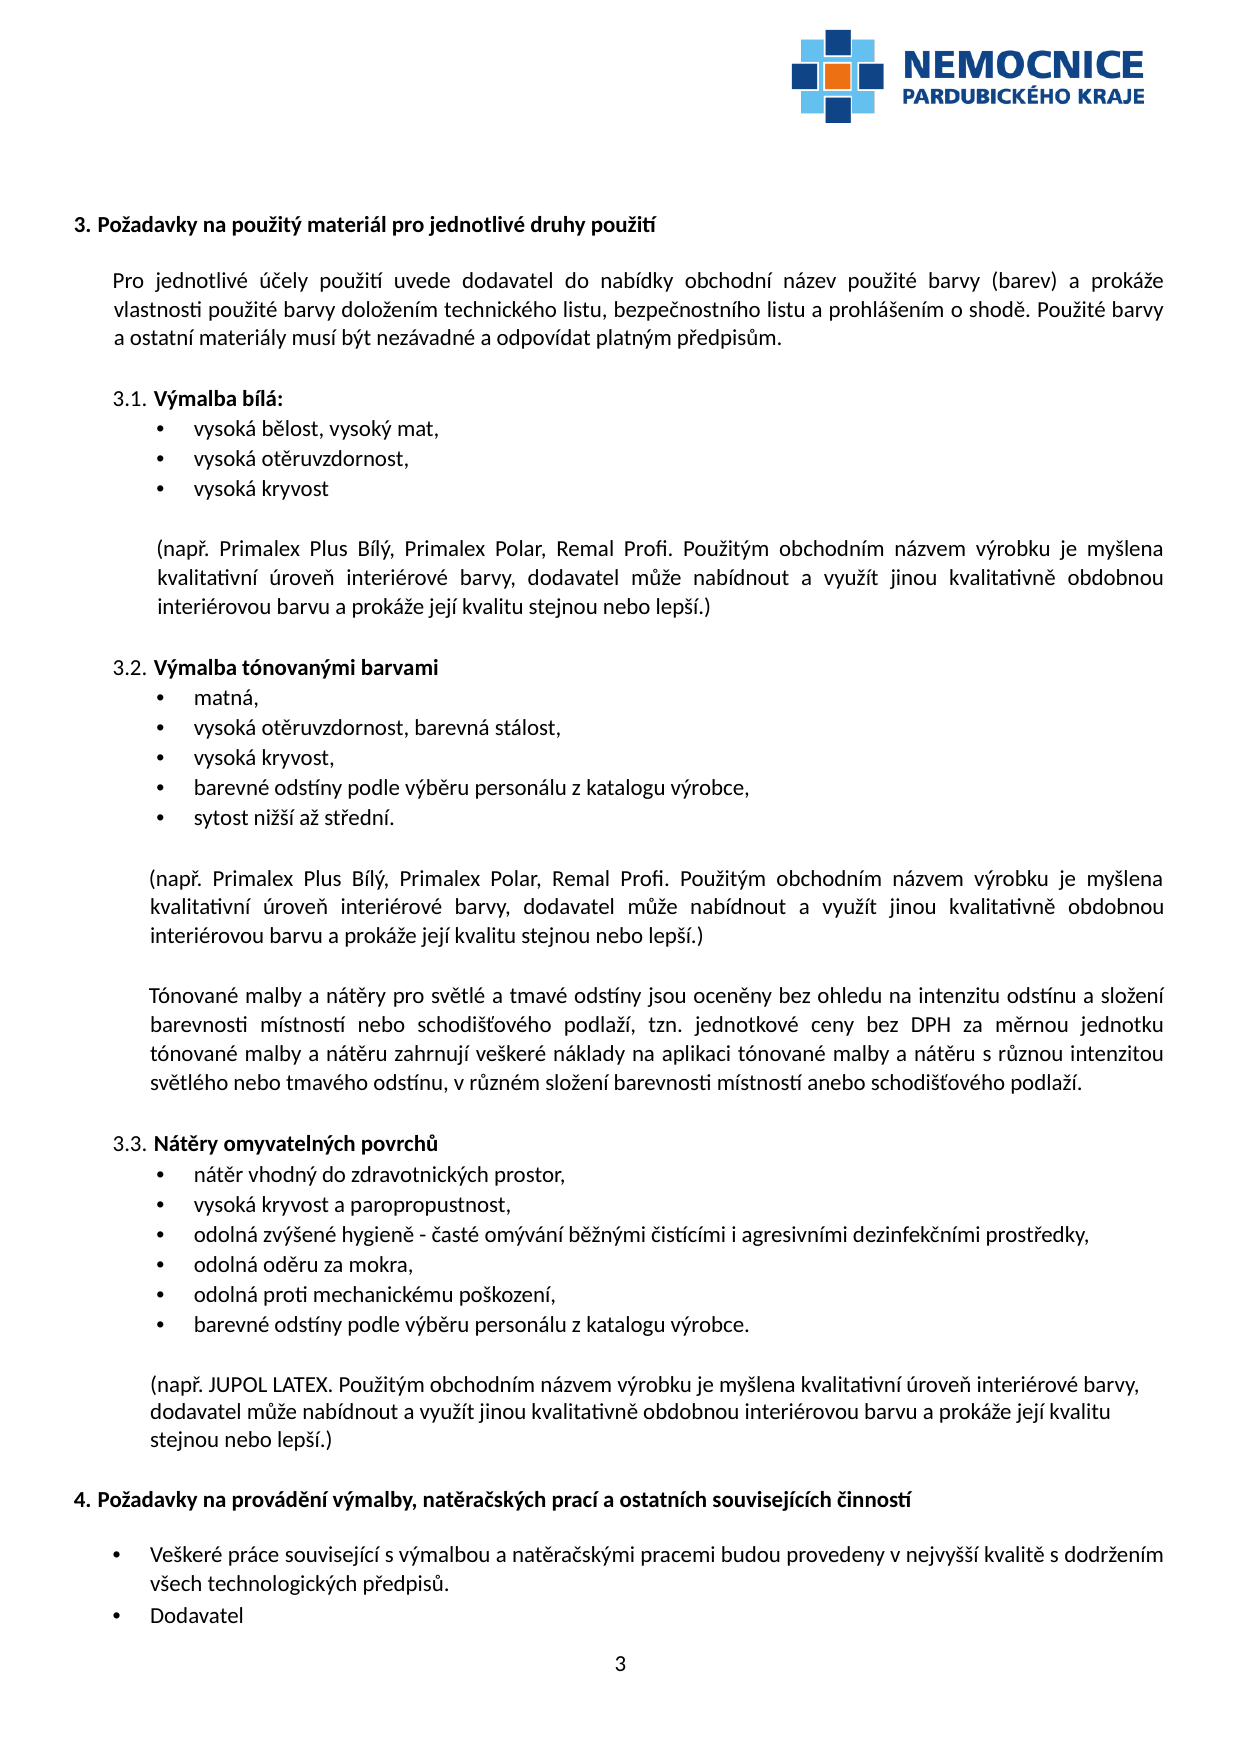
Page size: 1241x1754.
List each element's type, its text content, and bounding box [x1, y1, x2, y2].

list odolná proti mechanickému poškození, [156, 1280, 1166, 1308]
list sytost nižší až střední. [156, 803, 1166, 831]
list Veškeré práce související s výmalbou a natěračskými pracemi budou provedeny v nejvyšší kvalitě s dodržením všech technologických předpisů. [112, 1540, 1166, 1597]
list vysoká bělost, vysoký mat, [156, 414, 1166, 442]
list vysoká kryvost, [156, 743, 1166, 771]
list barevné odstíny podle výběru personálu z katalogu výrobce. [156, 1310, 1166, 1338]
text 3.1. Výmalba bílá: [112, 384, 1166, 412]
subtitle 4. Požadavky na provádění výmalby, natěračských prací a ostatních souvisejících činností [73, 1485, 1166, 1513]
list Dodavatel [112, 1602, 1166, 1630]
subtitle 3.3. Nátěry omyvatelných povrchů [112, 1129, 1166, 1157]
picture [791, 28, 1144, 124]
text Tónované malby a nátěry pro světlé a tmavé odstíny jsou oceněny bez ohledu na intenzitu odstínu a složení barevnosti místností nebo schodišťového podlaží, tzn. jednotkové ceny bez DPH za měrnou jednotku tónované malby a nátěru zahrnují veškeré náklady na aplikaci tónované malby a nátěru s různou intenzitou světlého nebo tmavého odstínu, v různém složení barevnosti místností anebo schodišťového podlaží. [149, 982, 1166, 1096]
text (např. JUPOL LATEX. Použitým obchodním názvem výrobku je myšlena kvalitativní úroveň interiérové barvy, dodavatel může nabídnout a využít jinou kvalitativně obdobnou interiérovou barvu a prokáže její kvalitu stejnou nebo lepší.) [150, 1370, 1166, 1453]
subtitle 3.2. Výmalba tónovanými barvami [112, 653, 1166, 681]
list vysoká otěruvzdornost, [156, 444, 1166, 472]
list matná, [156, 683, 1166, 711]
text Pro jednotlivé účely použití uvede dodavatel do nabídky obchodní název použité barvy (barev) a prokáže vlastnosti použité barvy doložením technického listu, bezpečnostního listu a prohlášením o shodě. Použité barvy a ostatní materiály musí být nezávadné a odpovídat platným předpisům. [112, 266, 1166, 352]
list odolná oděru za mokra, [156, 1250, 1166, 1278]
list nátěr vhodný do zdravotnických prostor, [156, 1160, 1166, 1188]
text (např. Primalex Plus Bílý, Primalex Polar, Remal Profi. Použitým obchodním názvem výrobku je myšlena kvalitativní úroveň interiérové barvy, dodavatel může nabídnout a využít jinou kvalitativně obdobnou interiérovou barvu a prokáže její kvalitu stejnou nebo lepší.) [149, 864, 1166, 949]
list vysoká kryvost a paropropustnost, [156, 1190, 1166, 1218]
text (např. Primalex Plus Bílý, Primalex Polar, Remal Profi. Použitým obchodním názvem výrobku je myšlena kvalitativní úroveň interiérové barvy, dodavatel může nabídnout a využít jinou kvalitativně obdobnou interiérovou barvu a prokáže její kvalitu stejnou nebo lepší.) [156, 534, 1166, 620]
list vysoká otěruvzdornost, barevná stálost, [156, 713, 1166, 741]
list vysoká kryvost [156, 474, 1166, 502]
list odolná zvýšené hygieně - časté omývání běžnými čistícími i agresivními dezinfekčními prostředky, [156, 1220, 1166, 1248]
list barevné odstíny podle výběru personálu z katalogu výrobce, [156, 773, 1166, 801]
subtitle 3. Požadavky na použitý materiál pro jednotlivé druhy použití [73, 211, 1166, 239]
